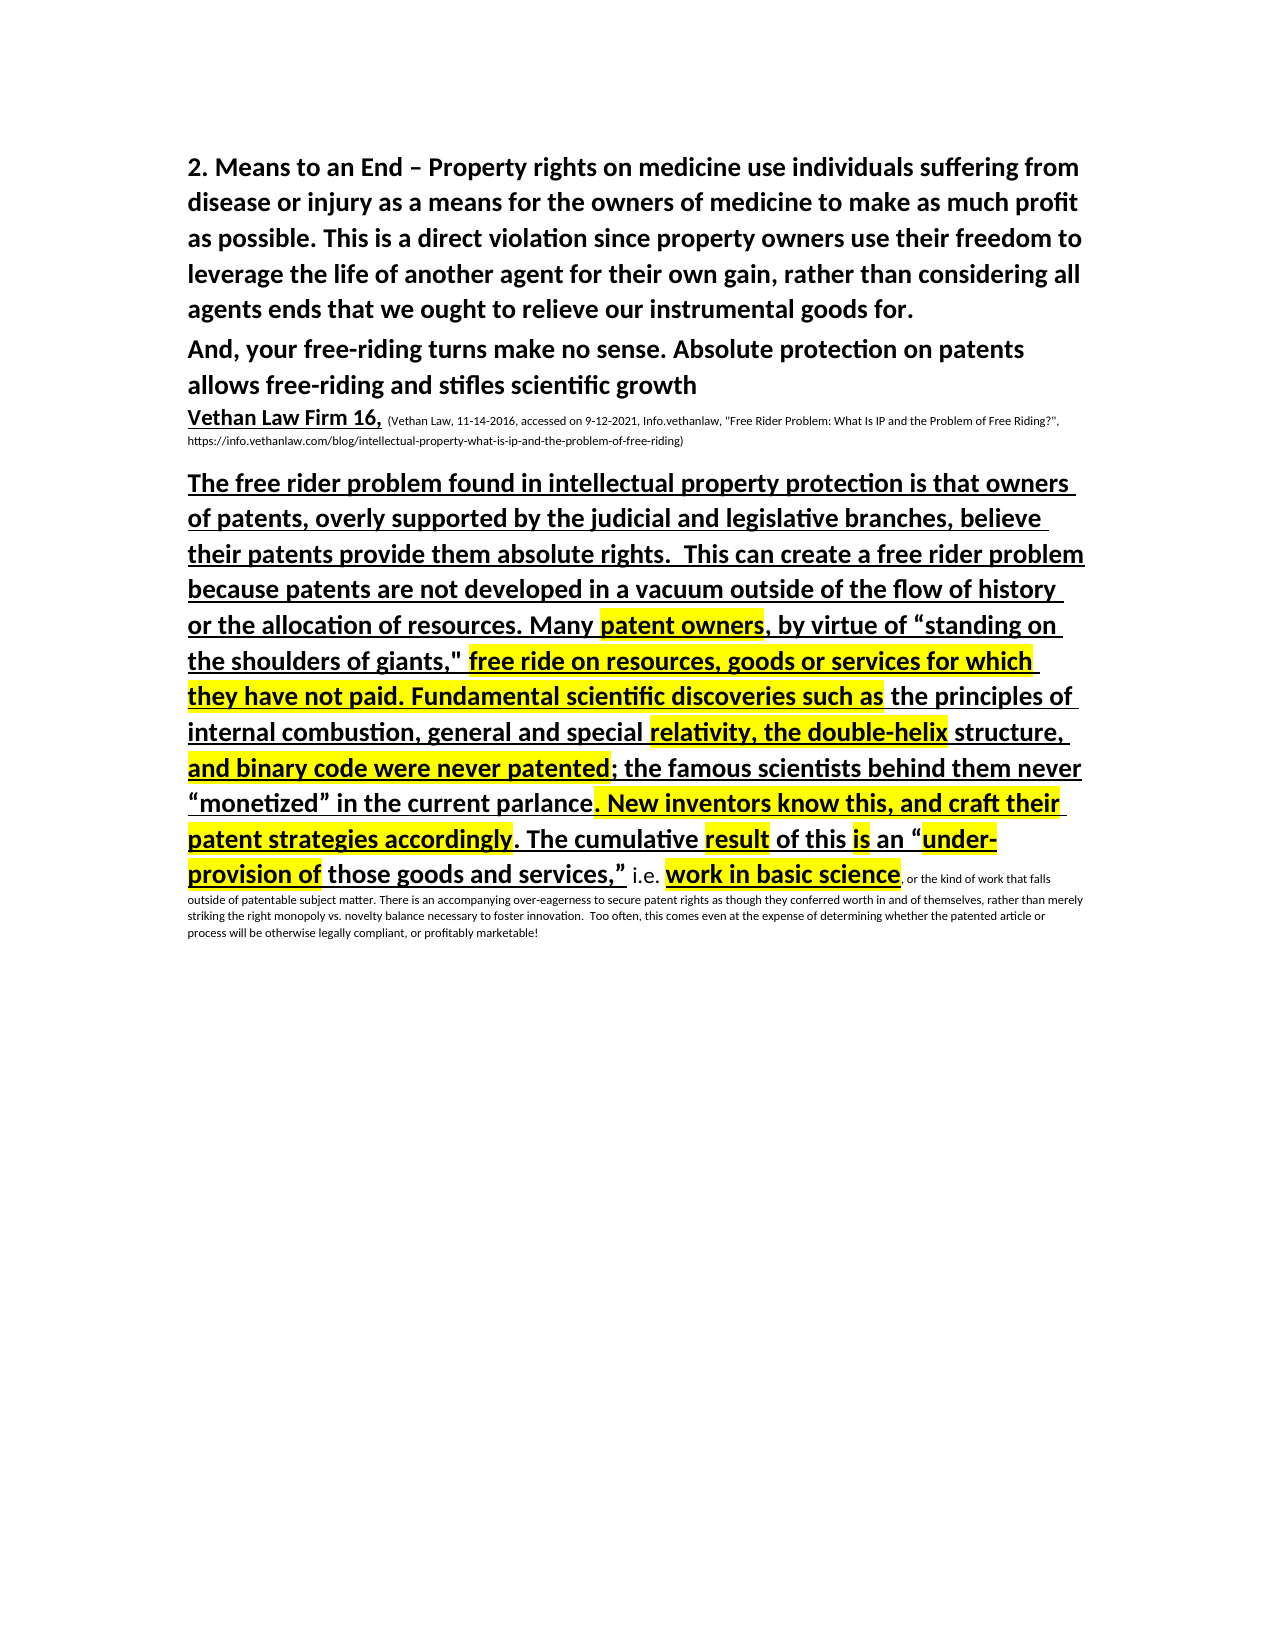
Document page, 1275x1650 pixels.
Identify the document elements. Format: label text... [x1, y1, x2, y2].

text The free rider problem found in intellectual property protection is that owners of patents, overly supported by the judicial and legislative branches, believe their patents provide them absolute rights. This can create a free rider problem because patents are not developed in a vacuum outside of the flow of history or the allocation of resources. Many patent owners, by virtue of “standing on the shoulders of giants," free ride on resources, goods or services for which they have not paid. Fundamental scientific discoveries such as the principles of internal combustion, general and special relativity, the double-helix structure, and binary code were never patented; the famous scientists behind them never “monetized” in the current parlance. New inventors know this, and craft their patent strategies accordingly. The cumulative result of this is an “under-provision of those goods and services,” i.e. work in basic science, or the kind of work that falls outside of patentable subject matter. There is an accompanying over-eagerness to secure patent rights as though they conferred worth in and of themselves, rather than merely striking the right monopoly vs. novelty balance necessary to foster innovation. Too often, this comes even at the expense of determining whether the patented article or process will be otherwise legally compliant, or profitably marketable! [187, 466, 1087, 940]
subtitle 2. Means to an End – Property rights on medicine use individuals suffering from disease or injury as a means for the owners of medicine to make as much profit as possible. This is a direct violation since property owners use their freedom to leverage the life of another agent for their own gain, rather than considering all agents ends that we ought to relieve our instrumental goods for. [187, 150, 1087, 326]
text Vethan Law Firm 16, (Vethan Law, 11-14-2016, accessed on 9-12-2021, Info.vethanlaw, "Free Rider Problem: What Is IP and the Problem of Free Riding?", https://info.vethanlaw.com/blog/intellectual-property-what-is-ip-and-the-problem-of-free-riding) [187, 403, 1087, 448]
subtitle And, your free-riding turns make no sense. Absolute protection on patents allows free-riding and stifles scientific growth [187, 332, 1087, 401]
